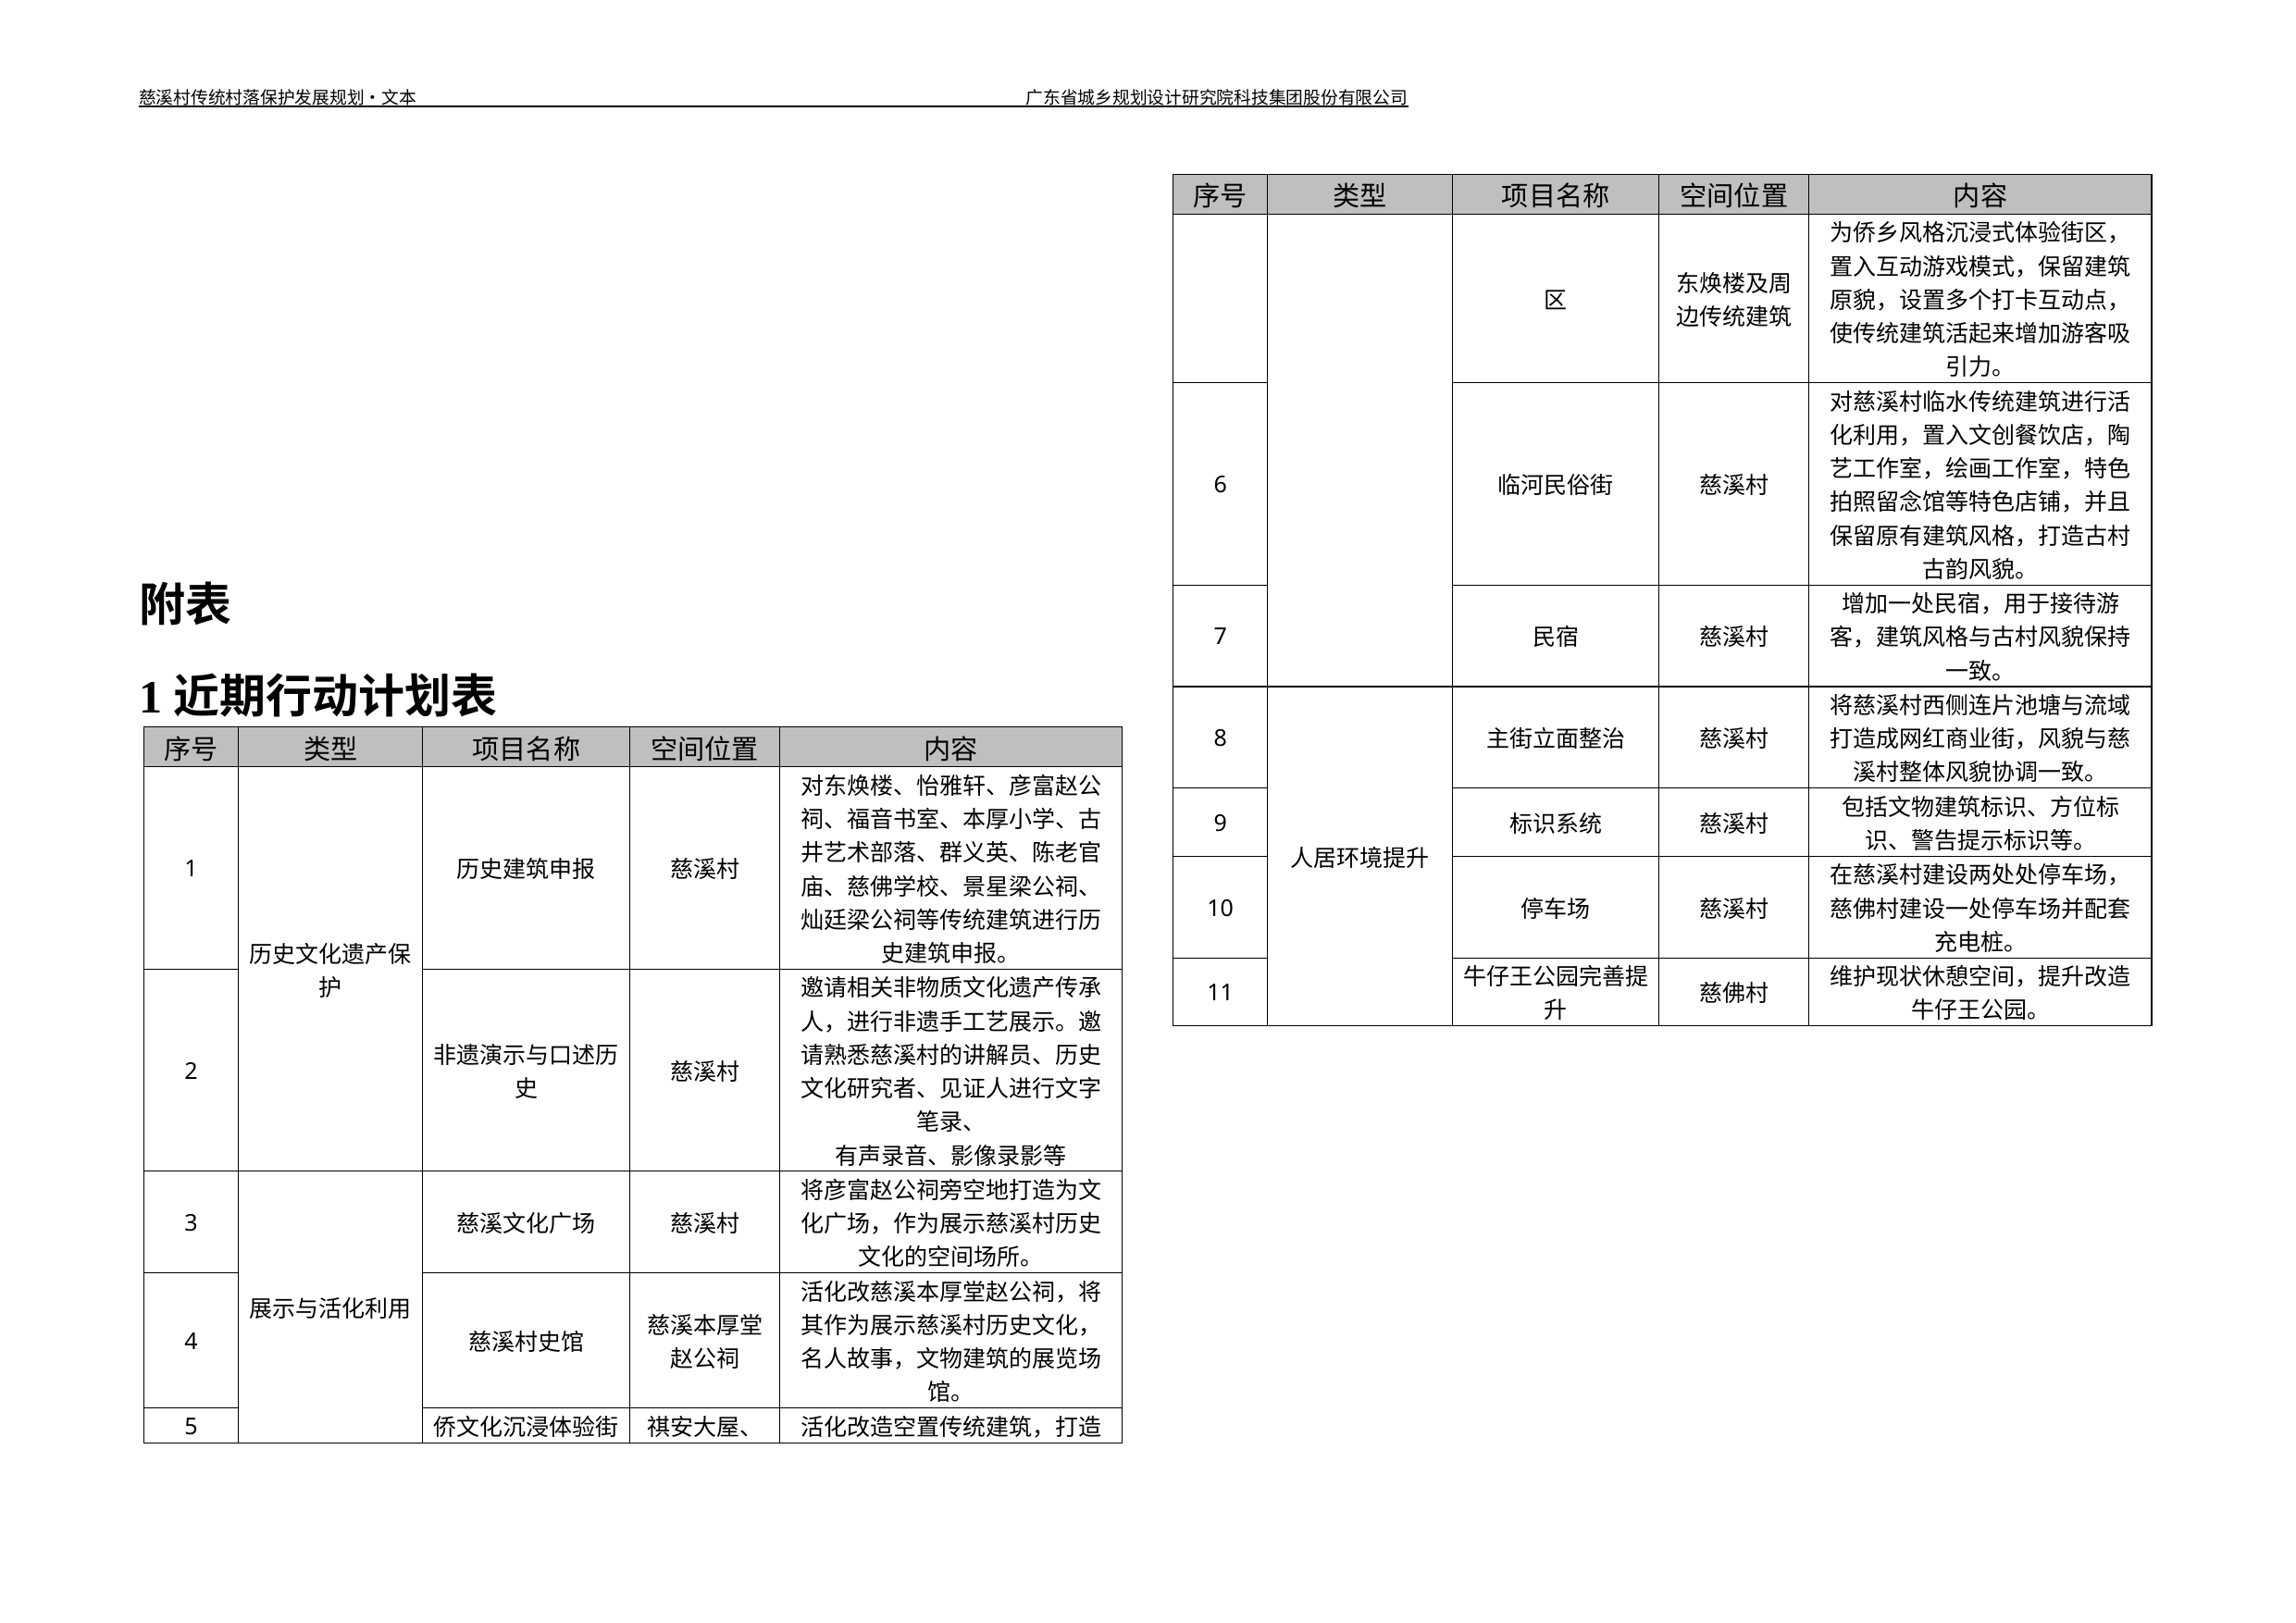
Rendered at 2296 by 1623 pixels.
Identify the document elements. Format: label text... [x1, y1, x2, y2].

table_cell 活化改造空置传统建筑，打造为侨乡风格沉浸式体验街区，置入互动游戏模式，保留建筑原貌，设置多个打卡互动点，使传统建筑活起来增加游客吸引力。 [1809, 215, 2151, 382]
table_cell 慈溪村 [1659, 383, 1808, 585]
table_cell 活化改造空置传统建筑，打造为侨乡风格沉浸式体验街区，置入互动游戏模式，保留建筑原貌，设置多个打卡互动点，使传统建筑活起来增加游客吸引力。 [780, 1408, 1122, 1442]
table_cell 祺安大屋、东焕楼及周边传统建筑 [1659, 215, 1808, 382]
table_cell 主街立面整治 [1453, 688, 1658, 787]
table_cell 慈溪村史馆 [423, 1273, 629, 1407]
table_cell 侨文化沉浸体验街区 [1453, 215, 1658, 382]
table_header 类型 [239, 727, 422, 766]
subtitle 附表 [139, 567, 1127, 635]
table_cell 历史建筑申报 [423, 767, 629, 969]
table_header 序号 [144, 727, 238, 766]
table_cell 慈溪村 [1659, 788, 1808, 856]
table_cell 7 [1173, 586, 1267, 686]
table_cell 对慈溪村临水传统建筑进行活化利用，置入文创餐饮店，陶艺工作室，绘画工作室，特色拍照留念馆等特色店铺，并且保留原有建筑风格，打造古村古韵风貌。 [1809, 383, 2151, 585]
subtitle 1 近期行动计划表 [139, 660, 1127, 726]
table_cell 临河民俗街 [1453, 383, 1658, 585]
table_cell 10 [1173, 857, 1267, 957]
table_cell 展示与活化利用 [239, 1171, 422, 1442]
table_cell 9 [1173, 788, 1267, 856]
table_cell 牛仔王公园完善提升 [1453, 959, 1658, 1025]
table_cell 民宿 [1453, 586, 1658, 686]
table_header 空间位置 [1659, 175, 1808, 214]
table_cell 邀请相关非物质文化遗产传承人，进行非遗手工艺展示。邀请熟悉慈溪村的讲解员、历史 文化研究者、见证人进行文字笔录、 有声录音、影像录影等 [780, 970, 1122, 1171]
table_cell 6 [1173, 383, 1267, 585]
table_cell 3 [144, 1171, 238, 1272]
table_cell 标识系统 [1453, 788, 1658, 856]
table_cell 慈溪村 [1659, 586, 1808, 686]
table_header 空间位置 [630, 727, 779, 766]
table_header 类型 [1268, 175, 1452, 214]
table_cell 活化改慈溪本厚堂赵公祠，将其作为展示慈溪村历史文化，名人故事，文物建筑的展览场馆。 [780, 1273, 1122, 1407]
table_cell 慈溪村 [1659, 688, 1808, 787]
table_cell 11 [1173, 959, 1267, 1025]
table_cell 2 [144, 970, 238, 1171]
table_cell 1 [144, 767, 238, 969]
table_cell 在慈溪村建设两处处停车场，慈佛村建设一处停车场并配套充电桩。 [1809, 857, 2151, 957]
table_cell 慈溪文化广场 [423, 1171, 629, 1272]
table_cell 5 [1173, 215, 1267, 382]
table_header 内容 [1809, 175, 2151, 214]
table_cell 非遗演示与口述历史 [423, 970, 629, 1171]
table_cell 人居环境提升 [1268, 688, 1452, 1025]
table_header 内容 [780, 727, 1122, 766]
table_header 项目名称 [423, 727, 629, 766]
table_cell 对东焕楼、怡雅轩、彦富赵公祠、福音书室、本厚小学、古井艺术部落、群义英、陈老官庙、慈佛学校、景星梁公祠、灿廷梁公祠等传统建筑进行历史建筑申报。 [780, 767, 1122, 969]
table_cell 慈溪本厚堂赵公祠 [630, 1273, 779, 1407]
table_cell 侨文化沉浸体验街区 [423, 1408, 629, 1442]
table_cell 慈佛村 [1659, 959, 1808, 1025]
table_cell 将彦富赵公祠旁空地打造为文化广场，作为展示慈溪村历史文化的空间场所。 [780, 1171, 1122, 1272]
table_cell 维护现状休憩空间，提升改造牛仔王公园。 [1809, 959, 2151, 1025]
table_cell 历史文化遗产保护 [239, 767, 422, 1171]
table_cell 慈溪村 [630, 767, 779, 969]
table_cell 慈溪村 [630, 970, 779, 1171]
table_header 序号 [1173, 175, 1267, 214]
table_cell 增加一处民宿，用于接待游客，建筑风格与古村风貌保持一致。 [1809, 586, 2151, 686]
table_cell 祺安大屋、东焕楼及周边传统建筑 [630, 1408, 779, 1442]
table_cell 5 [144, 1408, 238, 1442]
table_cell 慈溪村 [1659, 857, 1808, 957]
table_cell 将慈溪村西侧连片池塘与流域打造成网红商业街，风貌与慈溪村整体风貌协调一致。 [1809, 688, 2151, 787]
table_header 项目名称 [1453, 175, 1658, 214]
table_cell 8 [1173, 688, 1267, 787]
table_cell 4 [144, 1273, 238, 1407]
table_cell 停车场 [1453, 857, 1658, 957]
table_cell 慈溪村 [630, 1171, 779, 1272]
table_cell 包括文物建筑标识、方位标识、警告提示标识等。 [1809, 788, 2151, 856]
